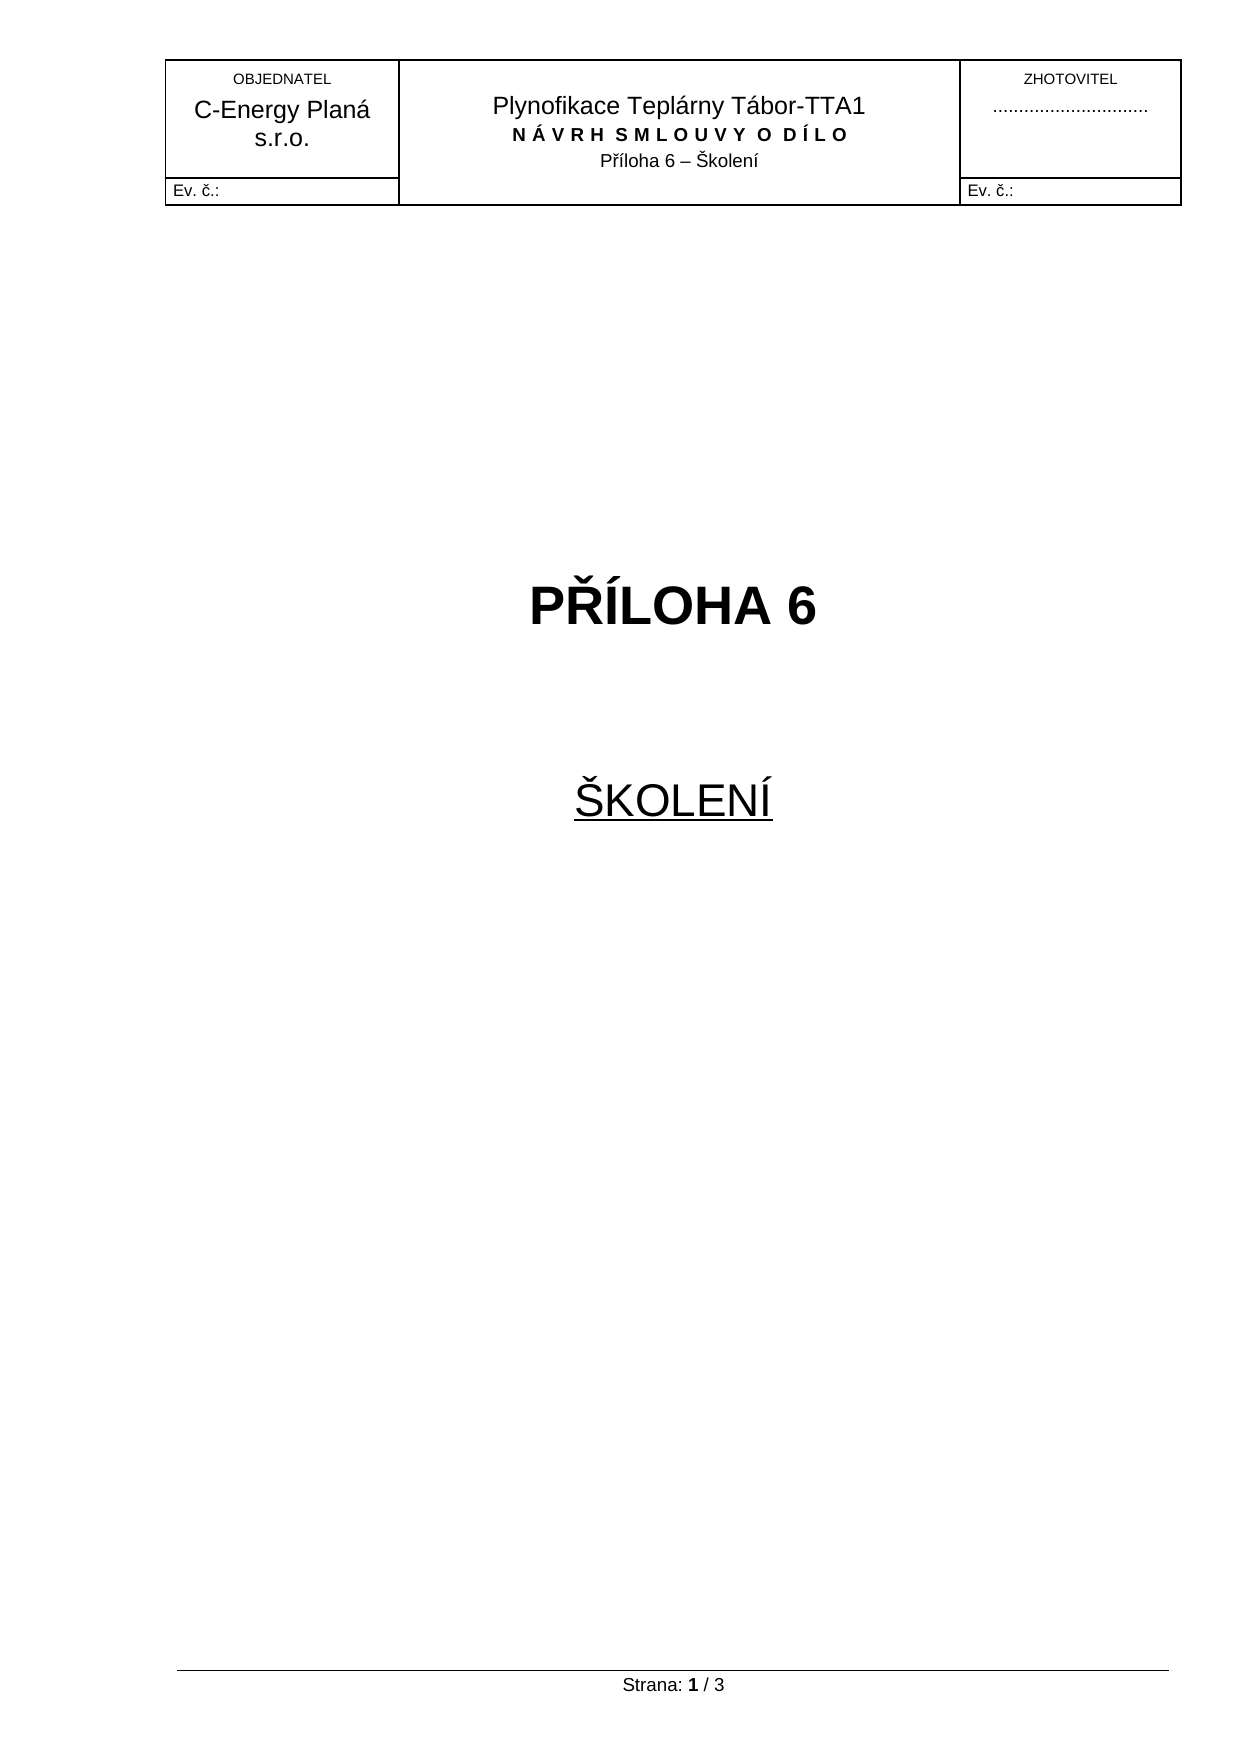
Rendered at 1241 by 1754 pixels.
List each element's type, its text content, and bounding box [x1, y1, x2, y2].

title Příloha 6 [177, 574, 1169, 636]
text školení [177, 773, 1169, 826]
